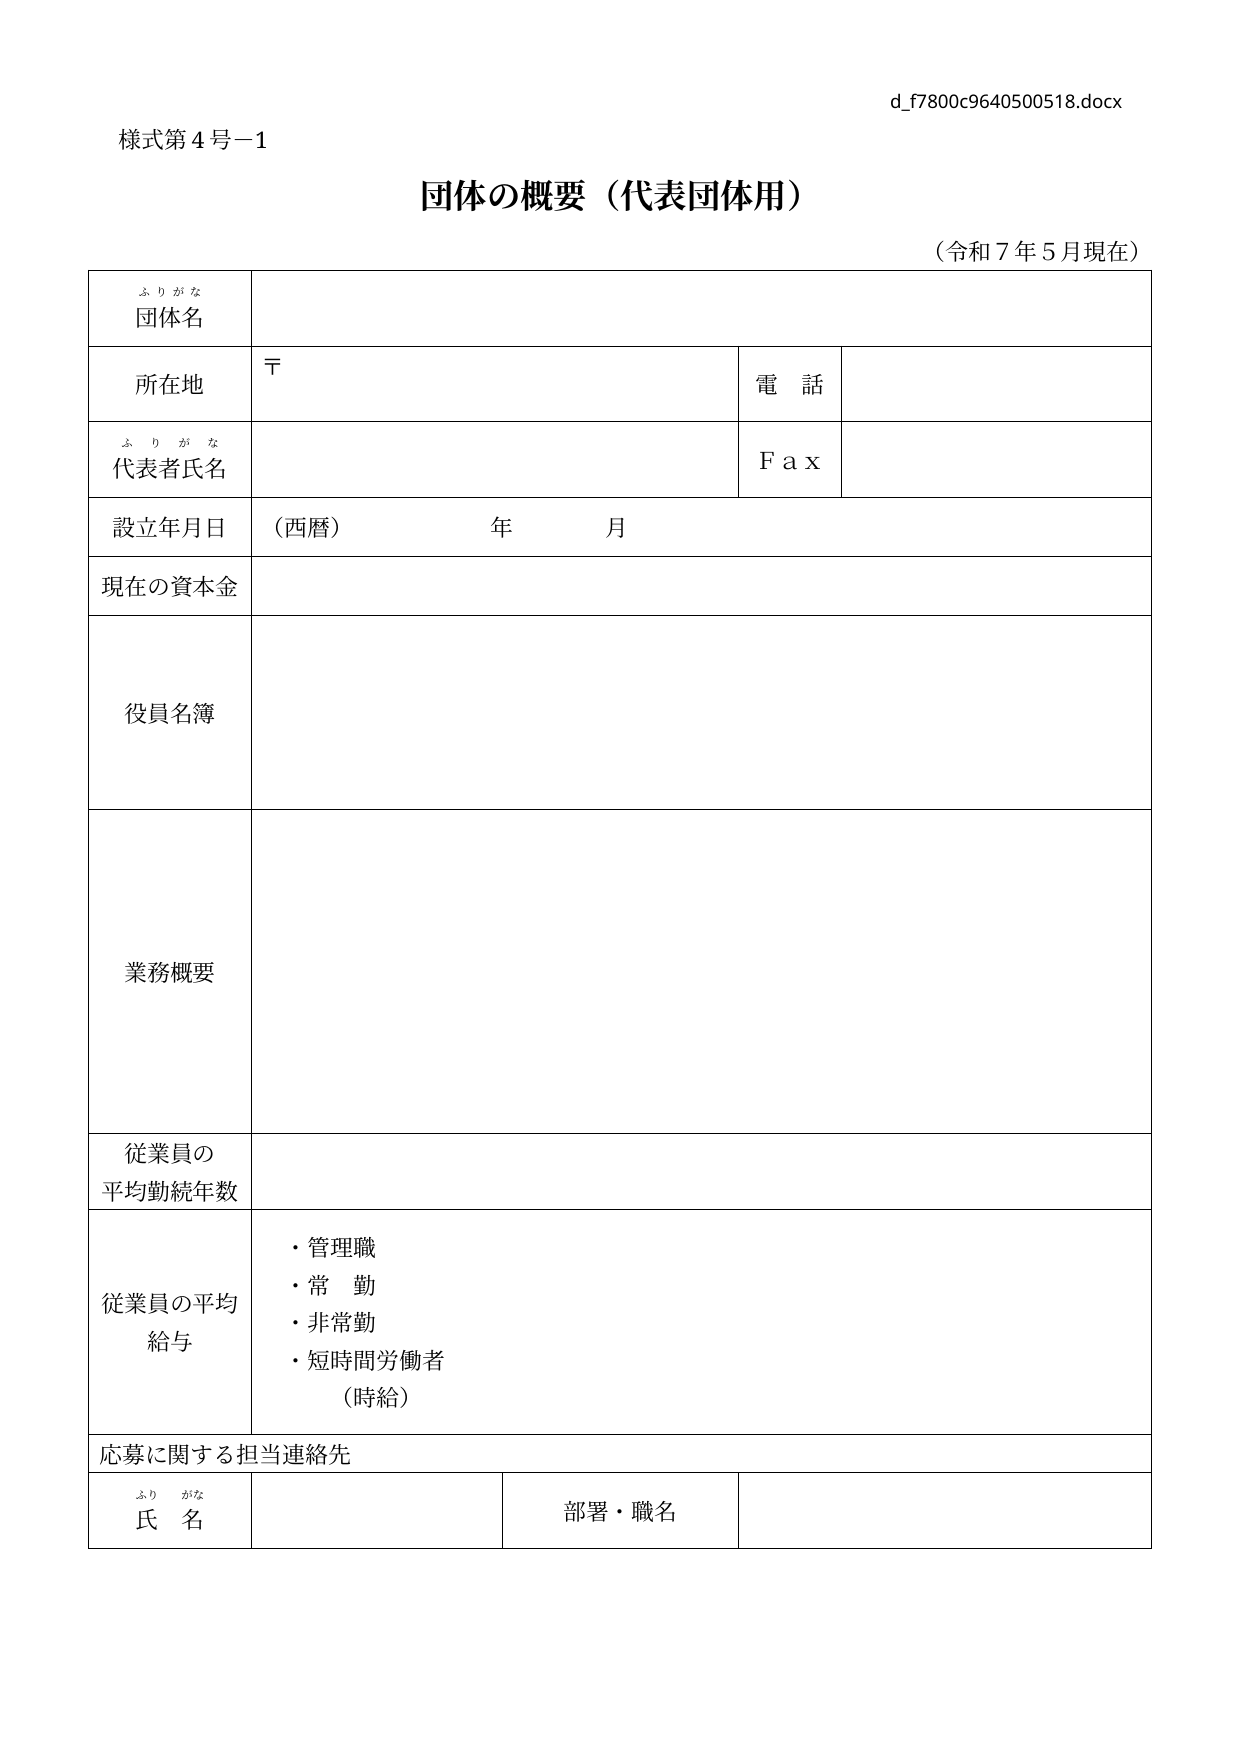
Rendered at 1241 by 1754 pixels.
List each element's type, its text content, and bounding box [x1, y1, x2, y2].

table_cell [252, 1134, 1151, 1209]
table_header [89, 271, 251, 346]
table_cell 〒 [252, 347, 738, 421]
table_cell [89, 1473, 251, 1548]
table_cell [252, 557, 1151, 615]
table_cell [252, 810, 1151, 1133]
table_cell 役員名簿 [89, 616, 251, 809]
table_cell [252, 616, 1151, 809]
table_cell 応募に関する担当連絡先 [89, 1435, 1151, 1472]
table_cell [739, 1473, 1151, 1548]
table_cell （西暦） 年 月 [252, 498, 1151, 556]
table_cell [252, 422, 738, 497]
text 団体の概要（代表団体用） [118, 157, 1122, 232]
table_cell [842, 347, 1151, 421]
table_cell 所在地 [89, 347, 251, 421]
table_cell 部署・職名 [503, 1473, 738, 1548]
table_cell 現在の資本金 [89, 557, 251, 615]
table_cell 電 話 [739, 347, 841, 421]
table_cell [252, 1473, 502, 1548]
table_cell 従業員の平均給与 [89, 1210, 251, 1433]
table_cell 全国平均、東京都平均の場合は、その旨をご記入ください。 ・管理職 ・常 勤 ・非常勤 ・短時間労働者 （時給） [252, 1210, 1151, 1433]
table_cell [89, 422, 251, 497]
table_cell Ｆａｘ [739, 422, 841, 497]
table_cell 従業員の 平均勤続年数 [89, 1134, 251, 1209]
table_cell [842, 422, 1151, 497]
text 様式第4号－1 [118, 119, 1122, 157]
table_header [252, 271, 1151, 346]
table_cell 設立年月日 [89, 498, 251, 556]
text （令和７年５月現在） [62, 232, 1152, 269]
table_cell 業務概要 [89, 810, 251, 1133]
